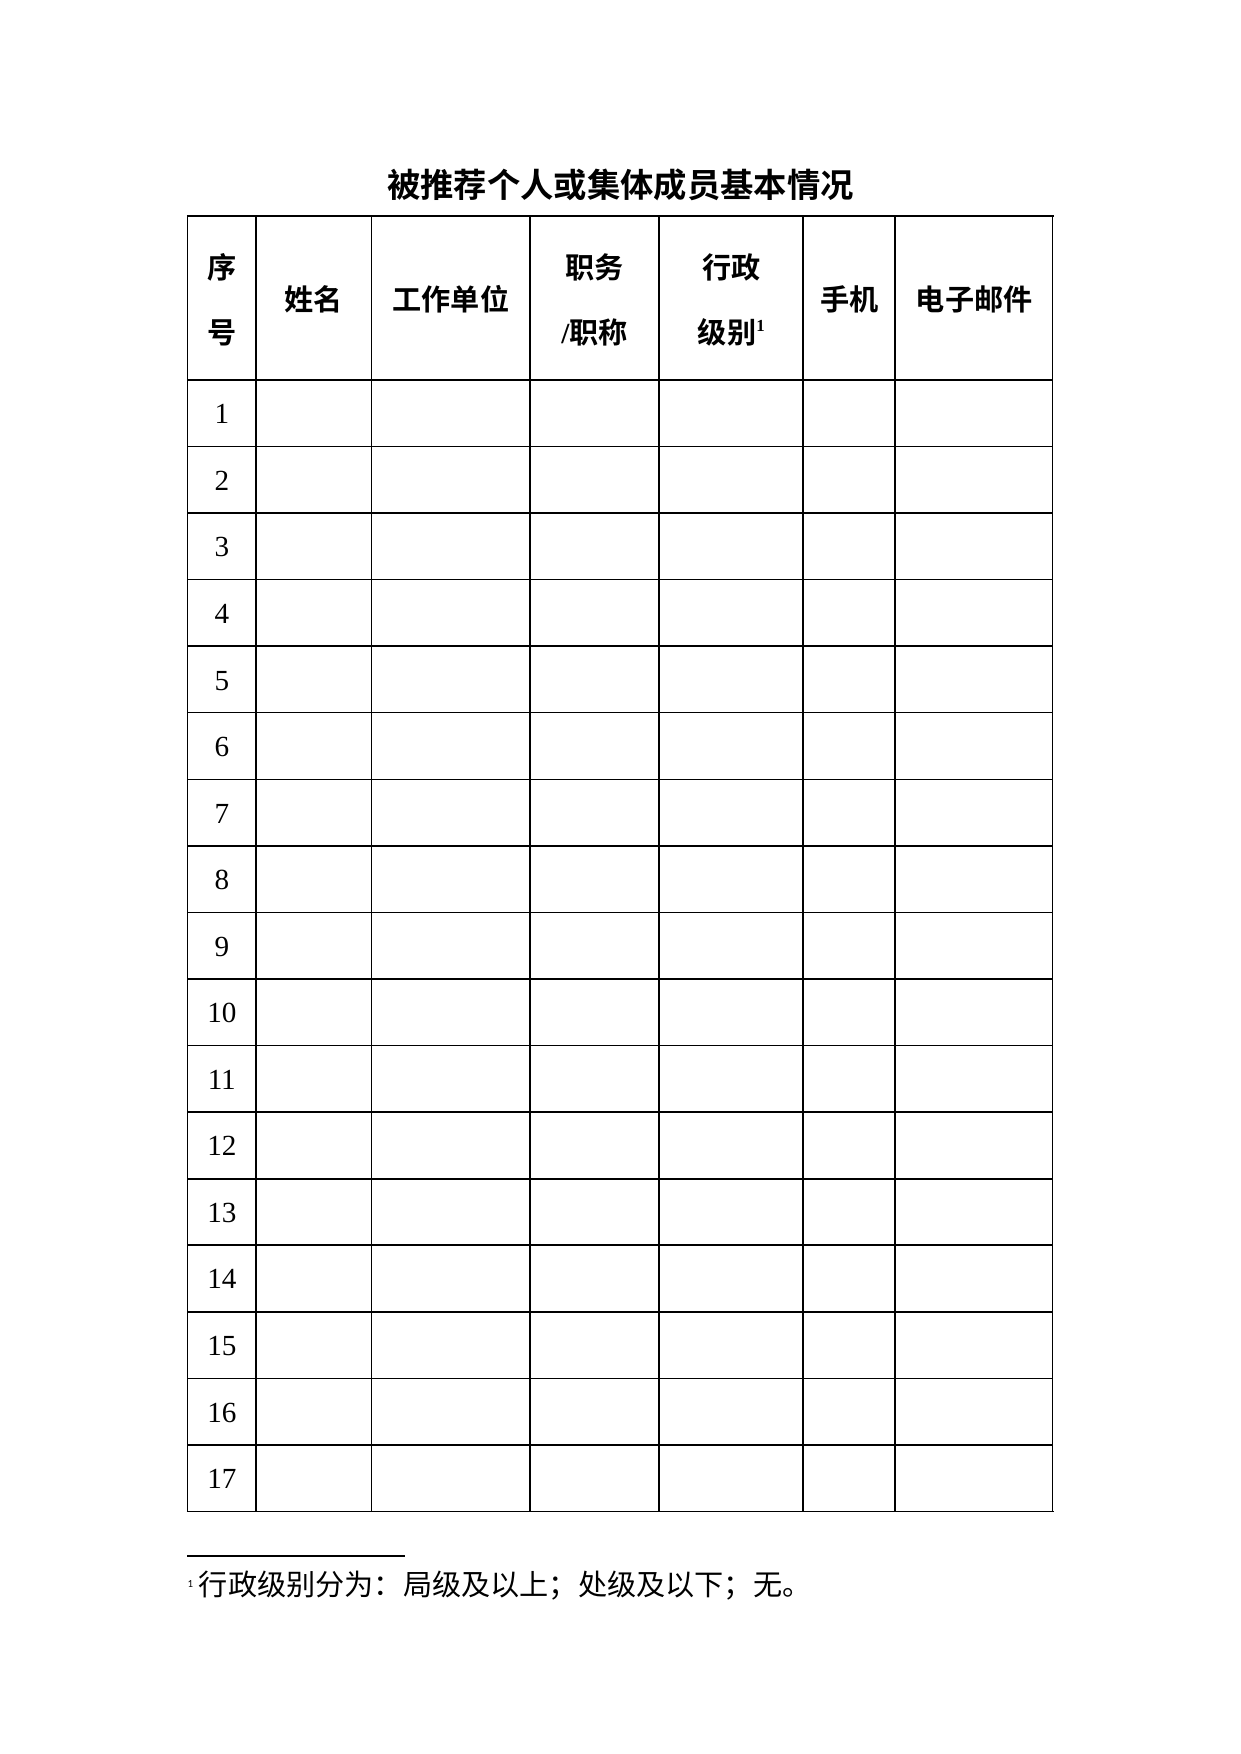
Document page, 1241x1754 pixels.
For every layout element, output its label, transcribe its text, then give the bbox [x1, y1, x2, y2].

table_cell [660, 1379, 802, 1444]
table_cell [531, 1046, 658, 1111]
table_cell [660, 780, 802, 845]
table_cell [257, 713, 371, 778]
table_cell 8 [188, 847, 255, 912]
table_cell [896, 447, 1052, 512]
table_cell [804, 780, 894, 845]
table_cell 1 [188, 381, 255, 446]
table_cell 17 [188, 1446, 255, 1511]
table_header 电子邮件 [896, 217, 1052, 379]
table_cell [257, 847, 371, 912]
table_cell [257, 1246, 371, 1311]
table_cell [804, 514, 894, 579]
table_cell [804, 381, 894, 446]
table_cell [372, 1046, 529, 1111]
table_cell [660, 1446, 802, 1511]
table_cell [804, 913, 894, 978]
table_cell [896, 1379, 1052, 1444]
table_cell [531, 447, 658, 512]
table_cell [257, 647, 371, 712]
table_cell [660, 580, 802, 645]
table_cell [896, 980, 1052, 1045]
table_cell [531, 780, 658, 845]
table_cell [804, 1113, 894, 1178]
table_cell [896, 713, 1052, 778]
table_cell [257, 1113, 371, 1178]
table_cell [531, 1113, 658, 1178]
table_cell [660, 1313, 802, 1377]
table_cell [372, 647, 529, 712]
table_cell 15 [188, 1313, 255, 1377]
table_cell [257, 514, 371, 579]
table_cell 2 [188, 447, 255, 512]
table_cell [896, 780, 1052, 845]
table_cell [896, 847, 1052, 912]
table_cell [372, 1113, 529, 1178]
table_cell [804, 1446, 894, 1511]
table_cell [257, 1313, 371, 1377]
table_cell [896, 1446, 1052, 1511]
table_cell [372, 780, 529, 845]
table_cell [531, 1180, 658, 1244]
table_cell [531, 647, 658, 712]
table_cell [896, 381, 1052, 446]
table_cell 10 [188, 980, 255, 1045]
table_cell [660, 847, 802, 912]
table_header 职务 /职称 [531, 217, 658, 379]
table_cell 14 [188, 1246, 255, 1311]
table_cell [660, 647, 802, 712]
table_cell [660, 447, 802, 512]
table_cell 9 [188, 913, 255, 978]
table_cell [896, 1313, 1052, 1377]
table_cell [372, 980, 529, 1045]
table_cell [531, 1246, 658, 1311]
table_cell [896, 647, 1052, 712]
table_cell [531, 381, 658, 446]
table_cell [804, 647, 894, 712]
table_cell [660, 980, 802, 1045]
table_cell [804, 447, 894, 512]
table_cell [372, 381, 529, 446]
table_cell [372, 913, 529, 978]
table_cell [257, 381, 371, 446]
table_cell [660, 1246, 802, 1311]
table_cell 13 [188, 1180, 255, 1244]
text 被推荐个人或集体成员基本情况 [187, 150, 1053, 215]
table_cell 16 [188, 1379, 255, 1444]
table_cell [372, 580, 529, 645]
table_cell 6 [188, 713, 255, 778]
table_cell [257, 447, 371, 512]
table_cell [660, 1046, 802, 1111]
table_cell [896, 1180, 1052, 1244]
table_cell [531, 913, 658, 978]
table_cell [372, 1446, 529, 1511]
table_cell [804, 1180, 894, 1244]
table_cell [531, 847, 658, 912]
table_cell [804, 980, 894, 1045]
table_cell [257, 913, 371, 978]
table_cell [804, 847, 894, 912]
table_cell [531, 1379, 658, 1444]
table_cell [896, 580, 1052, 645]
table_cell [372, 847, 529, 912]
table_header 行政 级别 [660, 217, 802, 379]
table_cell [531, 1313, 658, 1377]
table_header 序号 [188, 217, 255, 379]
table_cell [896, 1046, 1052, 1111]
table_cell [896, 514, 1052, 579]
table_cell [804, 580, 894, 645]
table_cell 3 [188, 514, 255, 579]
table_cell 5 [188, 647, 255, 712]
table_cell [257, 1046, 371, 1111]
table_cell [531, 514, 658, 579]
table_cell 7 [188, 780, 255, 845]
table_header 姓名 [257, 217, 371, 379]
table_cell [660, 713, 802, 778]
table_cell [660, 381, 802, 446]
table_cell [804, 1046, 894, 1111]
table_cell [896, 1113, 1052, 1178]
table_cell [257, 580, 371, 645]
table_cell [257, 1446, 371, 1511]
table_cell [660, 1180, 802, 1244]
table_cell [372, 1180, 529, 1244]
table_cell [257, 1180, 371, 1244]
table_cell [531, 1446, 658, 1511]
table_cell [660, 1113, 802, 1178]
table_cell [804, 1379, 894, 1444]
table_cell 12 [188, 1113, 255, 1178]
table_cell [531, 713, 658, 778]
table_cell [531, 580, 658, 645]
table_cell [896, 1246, 1052, 1311]
table_cell 11 [188, 1046, 255, 1111]
table_cell [372, 514, 529, 579]
table_cell [896, 913, 1052, 978]
table_cell 4 [188, 580, 255, 645]
table_cell [804, 1313, 894, 1377]
table_cell [531, 980, 658, 1045]
table_cell [804, 713, 894, 778]
table_cell [372, 713, 529, 778]
table_cell [660, 514, 802, 579]
table_cell [372, 447, 529, 512]
table_cell [257, 980, 371, 1045]
table_cell [257, 780, 371, 845]
table_header 工作单位 [372, 217, 529, 379]
table_cell [372, 1246, 529, 1311]
table_cell [660, 913, 802, 978]
table_cell [257, 1379, 371, 1444]
table_header 手机 [804, 217, 894, 379]
table_cell [804, 1246, 894, 1311]
table_cell [372, 1313, 529, 1377]
table_cell [372, 1379, 529, 1444]
